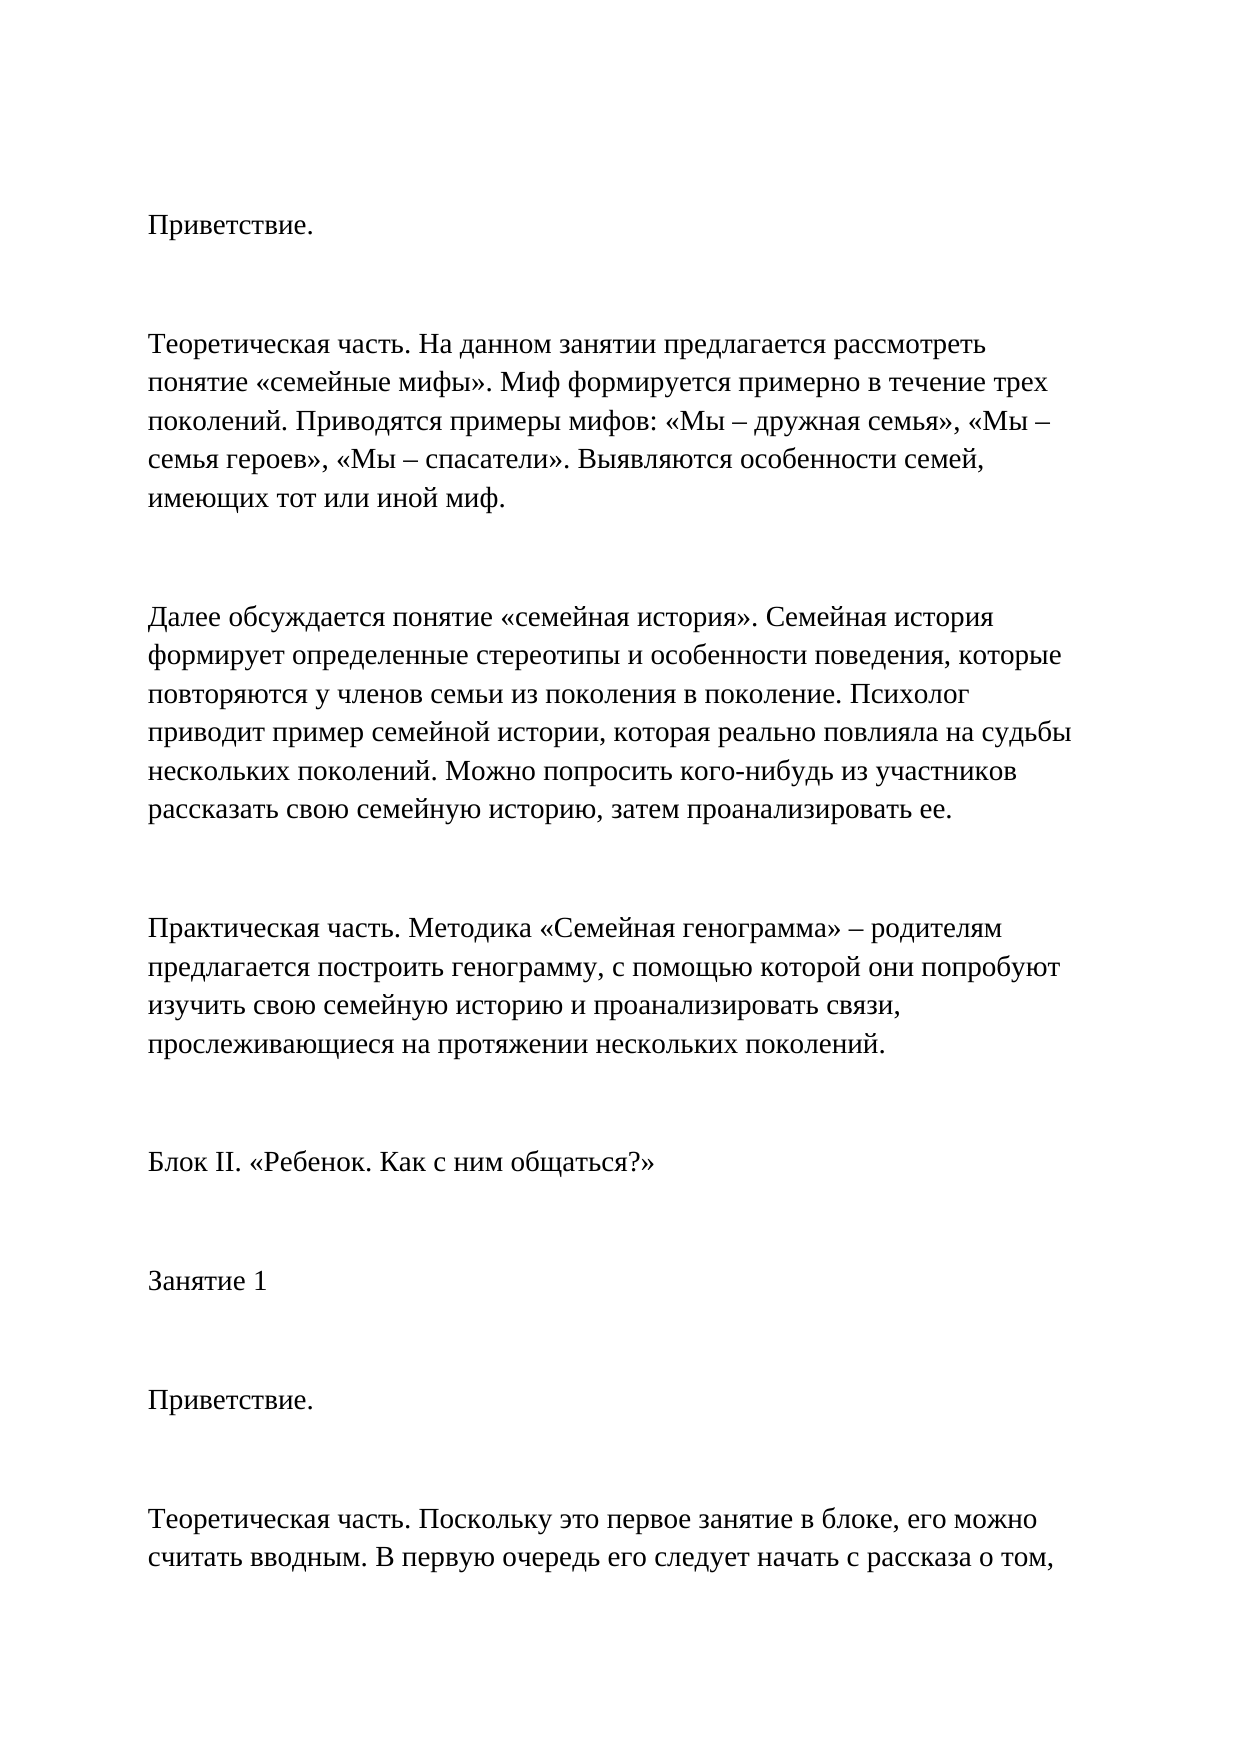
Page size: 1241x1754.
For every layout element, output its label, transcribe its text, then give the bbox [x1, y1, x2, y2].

text Далее обсуждается понятие «семейная история». Семейная история формирует определенные стереотипы и особенности поведения, которые повторяются у членов семьи из поколения в поколение. Психолог приводит пример семейной истории, которая реально повлияла на судьбы нескольких поколений. Можно попросить кого-нибудь из участников рассказать свою семейную историю, затем проанализировать ее. [148, 599, 1093, 825]
text Теоретическая часть. На данном занятии предлагается рассмотреть понятие «семейные мифы». Миф формируется примерно в течение трех поколений. Приводятся примеры мифов: «Мы – дружная семья», «Мы – семья героев», «Мы – спасатели». Выявляются особенности семей, имеющих тот или иной миф. [148, 326, 1093, 513]
text Приветствие. [148, 1382, 1093, 1416]
text Приветствие. [148, 207, 1093, 241]
text Практическая часть. Методика «Семейная генограмма» – родителям предлагается построить генограмму, с помощью которой они попробуют изучить свою семейную историю и проанализировать связи, прослеживающиеся на протяжении нескольких поколений. [148, 910, 1093, 1059]
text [148, 1501, 1093, 1573]
text Блок II. «Ребенок. Как с ним общаться?» [148, 1144, 1093, 1178]
text Занятие 1 [148, 1263, 1093, 1297]
